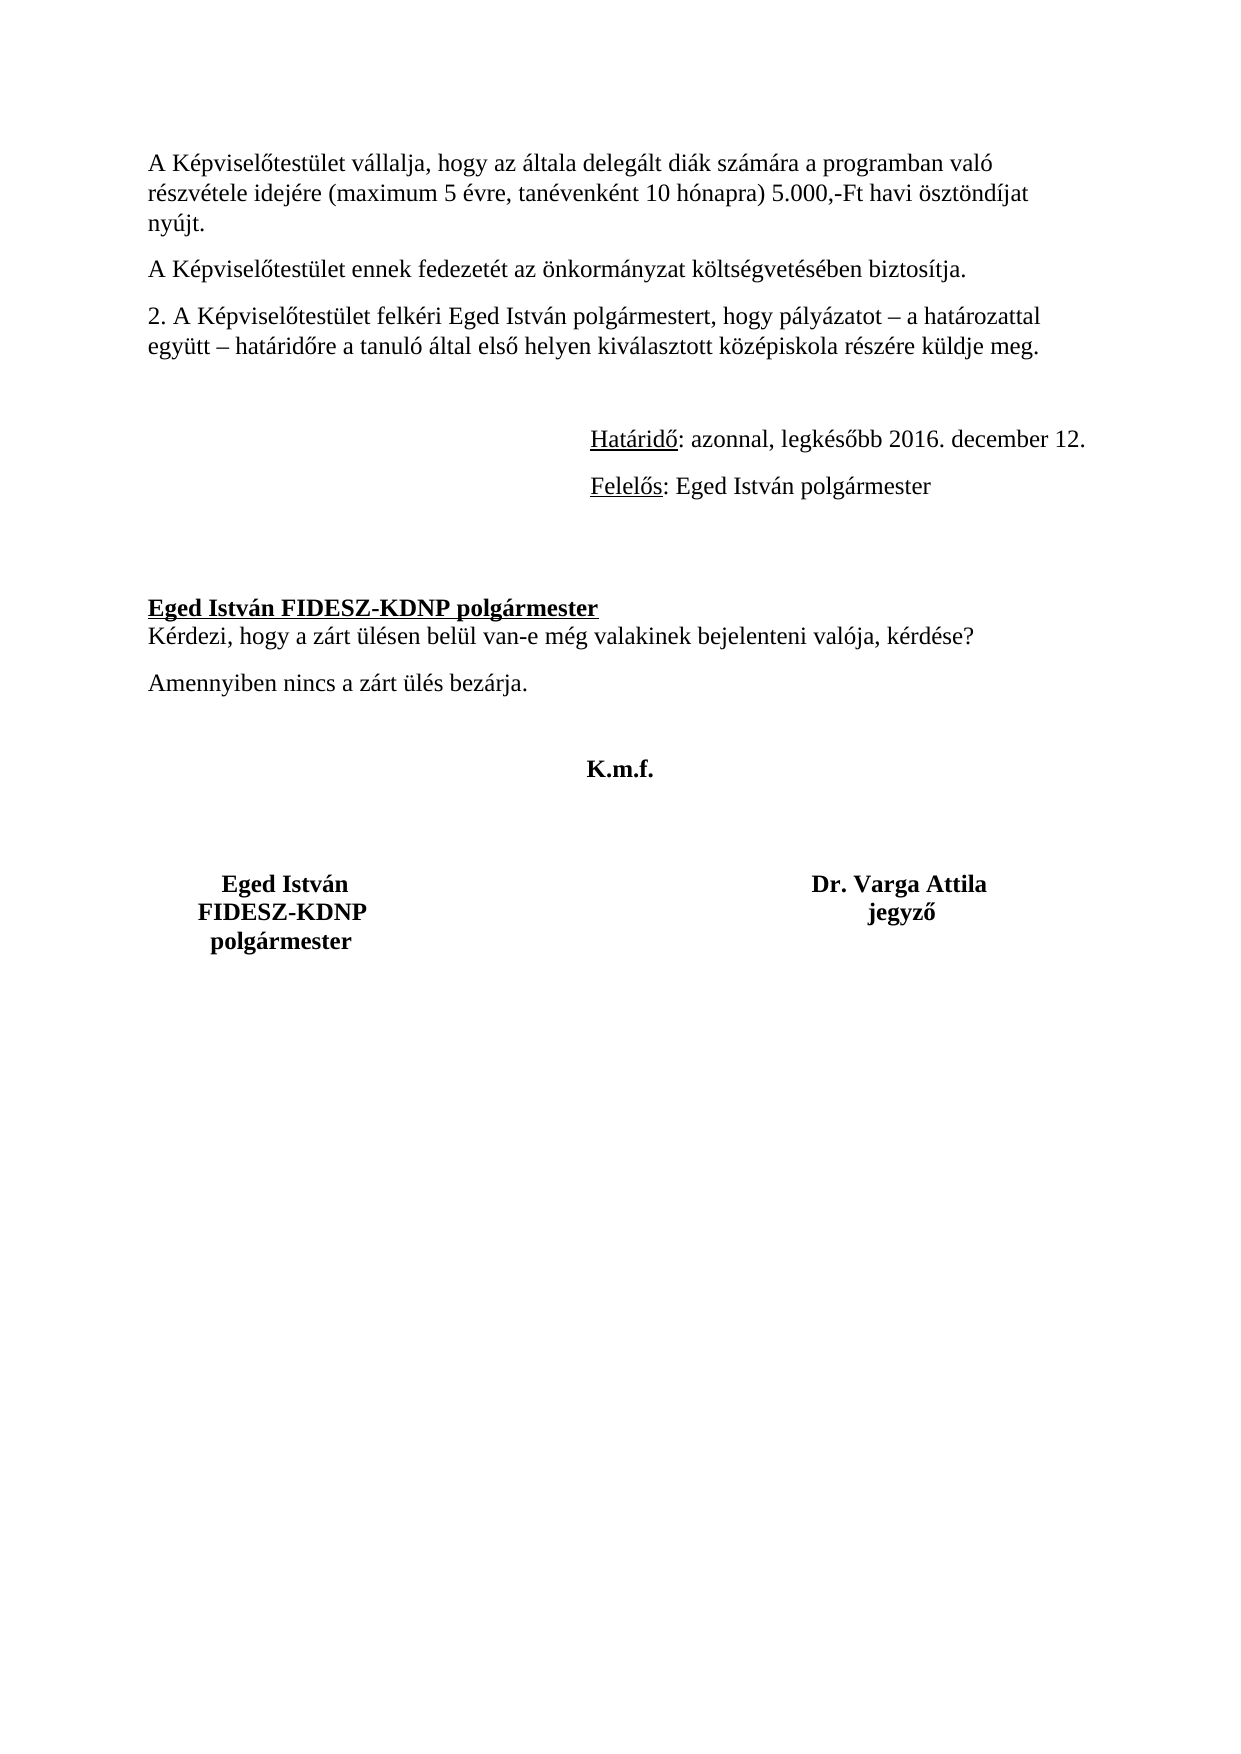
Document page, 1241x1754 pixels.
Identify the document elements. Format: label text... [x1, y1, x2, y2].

text polgármester [148, 926, 1093, 955]
text FIDESZ-KDNP jegyző [148, 897, 1093, 926]
text K.m.f. [148, 754, 1093, 783]
text Amennyiben nincs a zárt ülés bezárja. [148, 668, 1093, 697]
text Eged István Dr. Varga Attila [148, 869, 1093, 897]
text Eged István FIDESZ-KDNP polgármester [148, 593, 1093, 621]
